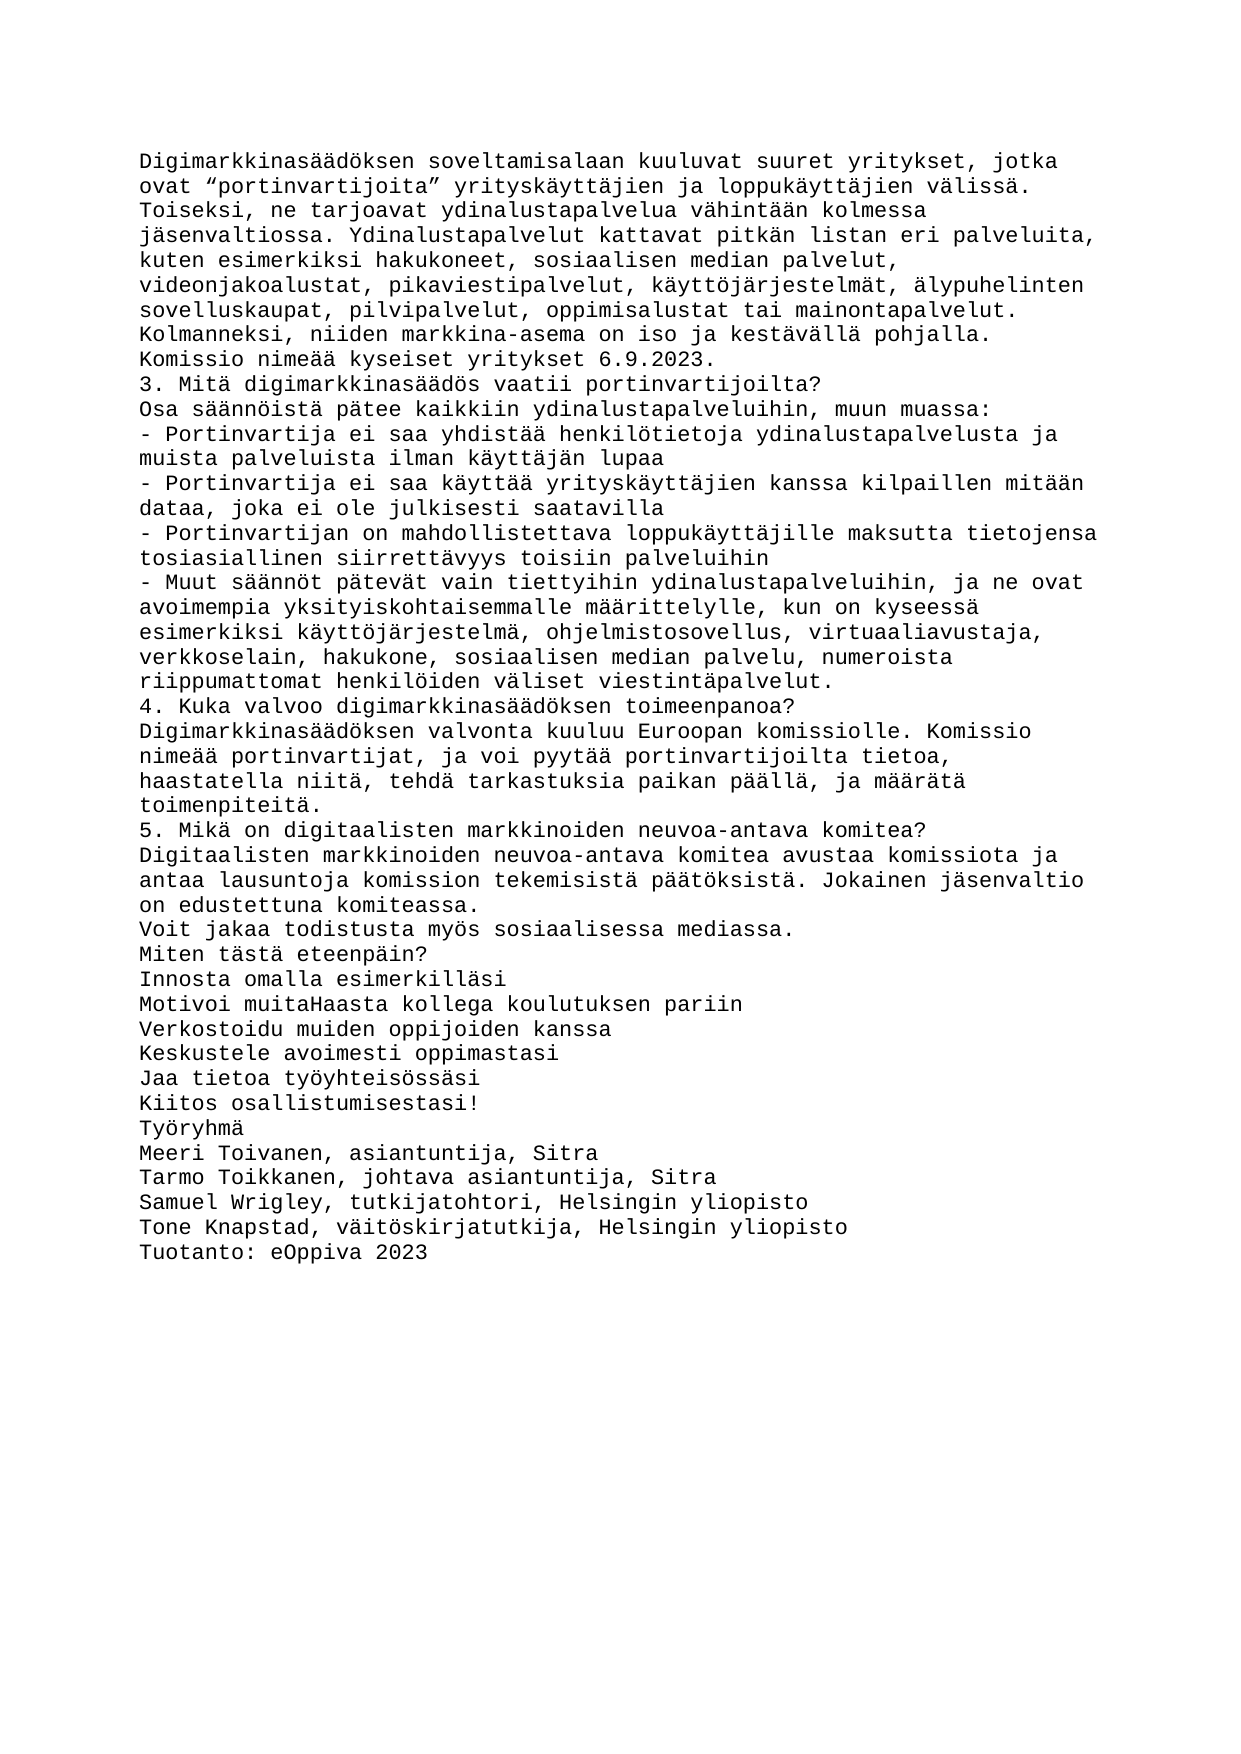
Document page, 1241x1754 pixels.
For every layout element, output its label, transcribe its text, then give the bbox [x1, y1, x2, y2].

text Digimarkkinasäädöksen valvonta kuuluu Euroopan komissiolle. Komissio nimeää portinvartijat, ja voi pyytää portinvartijoilta tietoa, haastatella niitä, tehdä tarkastuksia paikan päällä, ja määrätä toimenpiteitä. [139, 720, 1101, 819]
text Samuel Wrigley, tutkijatohtori, Helsingin yliopisto [139, 1191, 1101, 1216]
text Keskustele avoimesti oppimastasi [139, 1042, 1101, 1067]
text 5. Mikä on digitaalisten markkinoiden neuvoa-antava komitea? [139, 819, 1101, 844]
text Meeri Toivanen, asiantuntija, Sitra [139, 1142, 1101, 1166]
text Digimarkkinasäädöksen soveltamisalaan kuuluvat suuret yritykset, jotka ovat “portinvartijoita” yrityskäyttäjien ja loppukäyttäjien välissä. Toiseksi, ne tarjoavat ydinalustapalvelua vähintään kolmessa jäsenvaltiossa. Ydinalustapalvelut kattavat pitkän listan eri palveluita, kuten esimerkiksi hakukoneet, sosiaalisen median palvelut, videonjakoalustat, pikaviestipalvelut, käyttöjärjestelmät, älypuhelinten sovelluskaupat, pilvipalvelut, oppimisalustat tai mainontapalvelut. Kolmanneksi, niiden markkina-asema on iso ja kestävällä pohjalla. Komissio nimeää kyseiset yritykset 6.9.2023. [139, 150, 1101, 373]
text - Portinvartijan on mahdollistettava loppukäyttäjille maksutta tietojensa tosiasiallinen siirrettävyys toisiin palveluihin [139, 522, 1101, 571]
text - Muut säännöt pätevät vain tiettyihin ydinalustapalveluihin, ja ne ovat avoimempia yksityiskohtaisemmalle määrittelylle, kun on kyseessä esimerkiksi käyttöjärjestelmä, ohjelmistosovellus, virtuaaliavustaja, verkkoselain, hakukone, sosiaalisen median palvelu, numeroista riippumattomat henkilöiden väliset viestintäpalvelut. [139, 571, 1101, 695]
text Tone Knapstad, väitöskirjatutkija, Helsingin yliopisto [139, 1216, 1101, 1241]
text Tuotanto: eOppiva 2023 [139, 1241, 1101, 1266]
text Digitaalisten markkinoiden neuvoa-antava komitea avustaa komissiota ja antaa lausuntoja komission tekemisistä päätöksistä. Jokainen jäsenvaltio on edustettuna komiteassa. [139, 844, 1101, 918]
text Työryhmä [139, 1117, 1101, 1142]
text Osa säännöistä pätee kaikkiin ydinalustapalveluihin, muun muassa: [139, 398, 1101, 423]
text Jaa tietoa työyhteisössäsi [139, 1067, 1101, 1092]
text Verkostoidu muiden oppijoiden kanssa [139, 1018, 1101, 1042]
text Motivoi muitaHaasta kollega koulutuksen pariin [139, 993, 1101, 1018]
text Tarmo Toikkanen, johtava asiantuntija, Sitra [139, 1166, 1101, 1191]
text 3. Mitä digimarkkinasäädös vaatii portinvartijoilta? [139, 373, 1101, 398]
text 4. Kuka valvoo digimarkkinasäädöksen toimeenpanoa? [139, 695, 1101, 720]
text - Portinvartija ei saa yhdistää henkilötietoja ydinalustapalvelusta ja muista palveluista ilman käyttäjän lupaa [139, 423, 1101, 472]
text Kiitos osallistumisestasi! [139, 1092, 1101, 1117]
text Innosta omalla esimerkilläsi [139, 968, 1101, 993]
text Miten tästä eteenpäin? [139, 943, 1101, 968]
text - Portinvartija ei saa käyttää yrityskäyttäjien kanssa kilpaillen mitään dataa, joka ei ole julkisesti saatavilla [139, 472, 1101, 522]
text Voit jakaa todistusta myös sosiaalisessa mediassa. [139, 918, 1101, 943]
